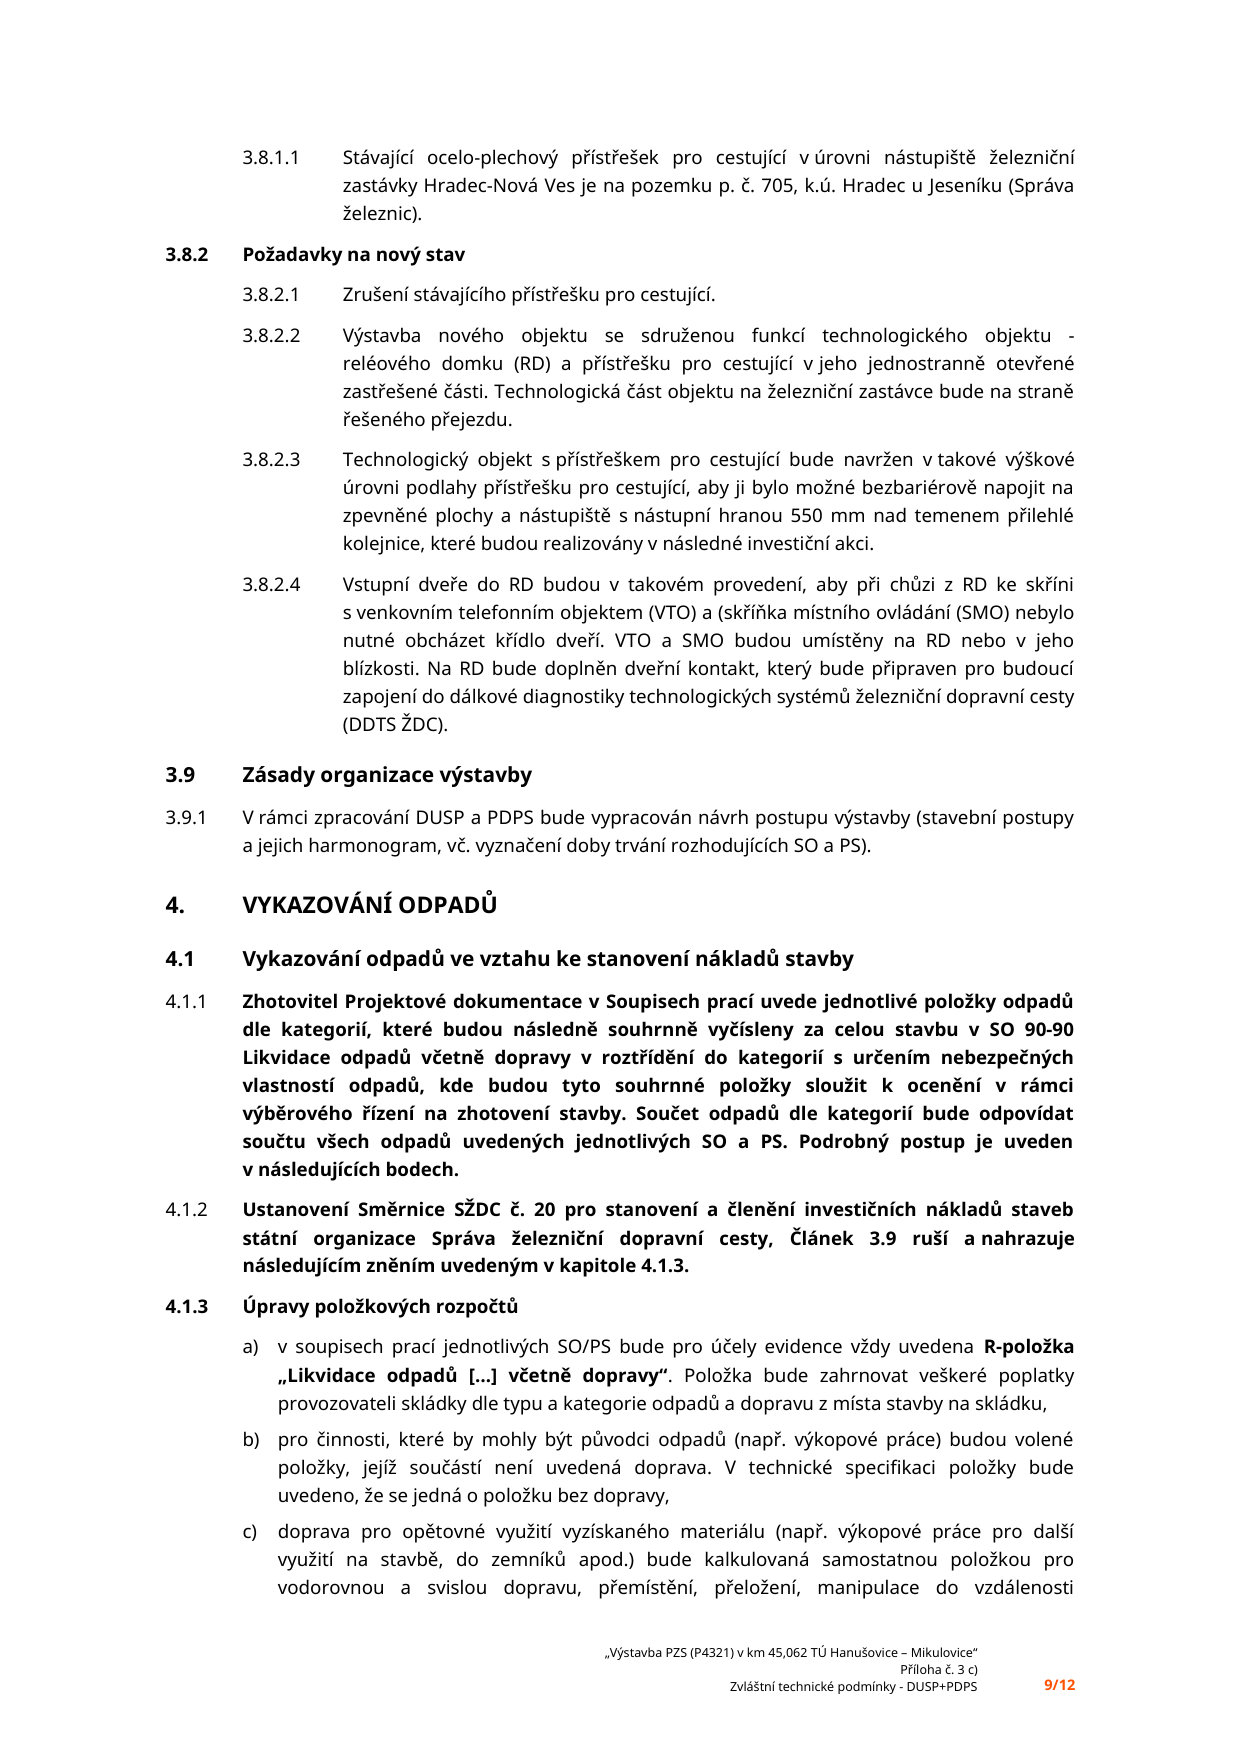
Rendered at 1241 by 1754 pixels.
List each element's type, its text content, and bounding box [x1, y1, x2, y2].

list Vstupní dveře do RD budou v takovém provedení, aby při chůzi z RD ke skříni s venkovním telefonním objektem (VTO) a (skříňka místního ovládání (SMO) nebylo nutné obcházet křídlo dveří. VTO a SMO budou umístěny na RD nebo v jeho blízkosti. Na RD bude doplněn dveřní kontakt, který bude připraven pro budoucí zapojení do dálkové diagnostiky technologických systémů železniční dopravní cesty (DDTS ŽDC). [242, 571, 1075, 737]
list Úpravy položkových rozpočtů [165, 1293, 1075, 1319]
list Zrušení stávajícího přístřešku pro cestující. [242, 282, 1075, 307]
list Ustanovení Směrnice SŽDC č. 20 pro stanovení a členění investičních nákladů staveb státní organizace Správa železniční dopravní cesty, Článek 3.9 ruší a nahrazuje následujícím zněním uvedeným v kapitole 5.1.3. [165, 1197, 1075, 1278]
list Požadavky na nový stav [165, 241, 1075, 267]
list Výstavba nového objektu se sdruženou funkcí technologického objektu - reléového domku (RD) a přístřešku pro cestující v jeho jednostranně otevřené zastřešené části. Technologická část objektu na železniční zastávce bude na straně řešeného přejezdu. [242, 322, 1075, 432]
list Stávající ocelo-plechový přístřešek pro cestující v úrovni nástupiště železniční zastávky Hradec-Nová Ves je na pozemku p. č. 705, k.ú. Hradec u Jeseníku (Správa železnic). [242, 144, 1075, 226]
list Zhotovitel Projektové dokumentace v Soupisech prací uvede jednotlivé položky odpadů dle kategorií, které budou následně souhrnně vyčísleny za celou stavbu v SO 90-90 Likvidace odpadů včetně dopravy v roztřídění do kategorií s určením nebezpečných vlastností odpadů, kde budou tyto souhrnné položky sloužit k ocenění v rámci výběrového řízení na zhotovení stavby. Součet odpadů dle kategorií bude odpovídat součtu všech odpadů uvedených jednotlivých SO a PS. Podrobný postup je uveden v následujících bodech. [165, 988, 1075, 1182]
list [242, 1519, 1075, 1600]
list Technologický objekt s přístřeškem pro cestující bude navržen v takové výškové úrovni podlahy přístřešku pro cestující, aby ji bylo možné bezbariérově napojit na zpevněné plochy a nástupiště s nástupní hranou 550 mm nad temenem přilehlé kolejnice, které budou realizovány v následné investiční akci. [242, 447, 1075, 556]
list pro činnosti, které by mohly být původci odpadů (např. výkopové práce) budou volené položky, jejíž součástí není uvedená doprava. V technické specifikaci položky bude uvedeno, že se jedná o položku bez dopravy, [242, 1426, 1075, 1508]
list v soupisech prací jednotlivých SO/PS bude pro účely evidence vždy uvedena R-položka „Likvidace odpadů […] včetně dopravy“. Položka bude zahrnovat veškeré poplatky provozovateli skládky dle typu a kategorie odpadů a dopravu z místa stavby na skládku, [242, 1334, 1075, 1415]
text Zásady organizace výstavby [165, 760, 1075, 789]
list Vykazování odpadů [165, 889, 1075, 920]
list Vykazování odpadů ve vztahu ke stanovení nákladů stavby [165, 944, 1075, 973]
text V rámci zpracování DUSP a PDPS bude vypracován návrh postupu výstavby (stavební postupy a jejich harmonogram, vč. vyznačení doby trvání rozhodujících SO a PS). [165, 804, 1075, 857]
